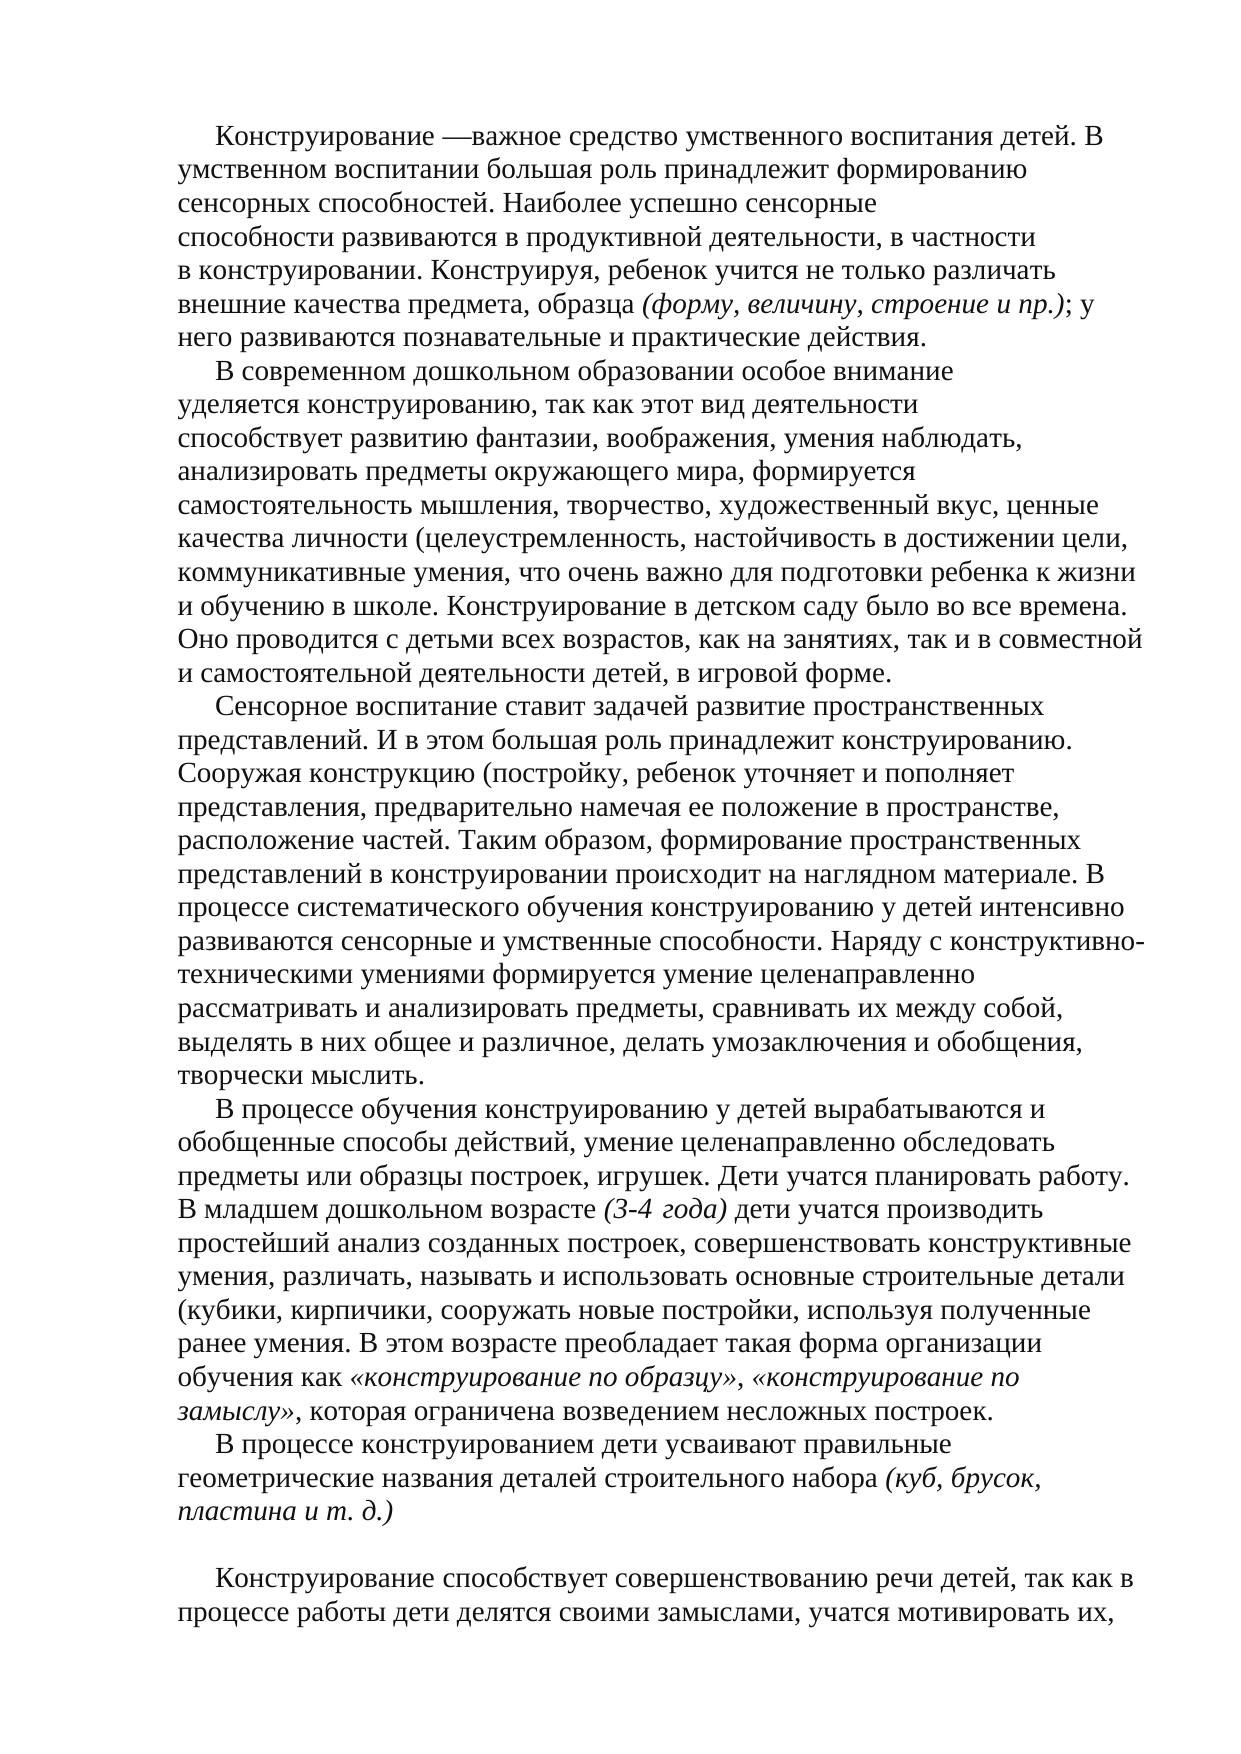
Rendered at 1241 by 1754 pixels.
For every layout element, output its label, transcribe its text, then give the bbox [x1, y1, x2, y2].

text В процессе обучения конструированию у детей вырабатываются и обобщенные способы действий, умение целенаправленно обследовать предметы или образцы построек, игрушек. Дети учатся планировать работу. В младшем дошкольном возрасте (3-4 года) дети учатся производить простейший анализ созданных построек, совершенствовать конструктивные умения, различать, называть и использовать основные строительные детали (кубики, кирпичики, сооружать новые постройки, используя полученные ранее умения. В этом возрасте преобладает такая форма организации обучения как «конструирование по образцу», «конструирование по замыслу», которая ограничена возведением несложных построек. [177, 1091, 1152, 1426]
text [177, 1560, 1152, 1627]
text Конструирование —важное средство умственного воспитания детей. В умственном воспитании большая роль принадлежит формированию сенсорных способностей. Наиболее успешно сенсорные способности развиваются в продуктивной деятельности, в частности в конструировании. Конструируя, ребенок учится не только различать внешние качества предмета, образца (форму, величину, строение и пр.); у него развиваются познавательные и практические действия. [177, 118, 1152, 353]
text Сенсорное воспитание ставит задачей развитие пространственных представлений. И в этом большая роль принадлежит конструированию. Сооружая конструкцию (постройку, ребенок уточняет и пополняет представления, предварительно намечая ее положение в пространстве, расположение частей. Таким образом, формирование пространственных представлений в конструировании происходит на наглядном материале. В процессе систематического обучения конструированию у детей интенсивно развиваются сенсорные и умственные способности. Наряду с конструктивно-техническими умениями формируется умение целенаправленно рассматривать и анализировать предметы, сравнивать их между собой, выделять в них общее и различное, делать умозаключения и обобщения, творчески мыслить. [177, 688, 1152, 1091]
text В современном дошкольном образовании особое внимание уделяется конструированию, так как этот вид деятельности способствует развитию фантазии, воображения, умения наблюдать, анализировать предметы окружающего мира, формируется самостоятельность мышления, творчество, художественный вкус, ценные качества личности (целеустремленность, настойчивость в достижении цели, коммуникативные умения, что очень важно для подготовки ребенка к жизни и обучению в школе. Конструирование в детском саду было во все времена. Оно проводится с детьми всех возрастов, как на занятиях, так и в совместной и самостоятельной деятельности детей, в игровой форме. [177, 353, 1152, 688]
text В процессе конструированием дети усваивают правильные геометрические названия деталей строительного набора (куб, брусок, пластина и т. д.) [177, 1426, 1152, 1527]
